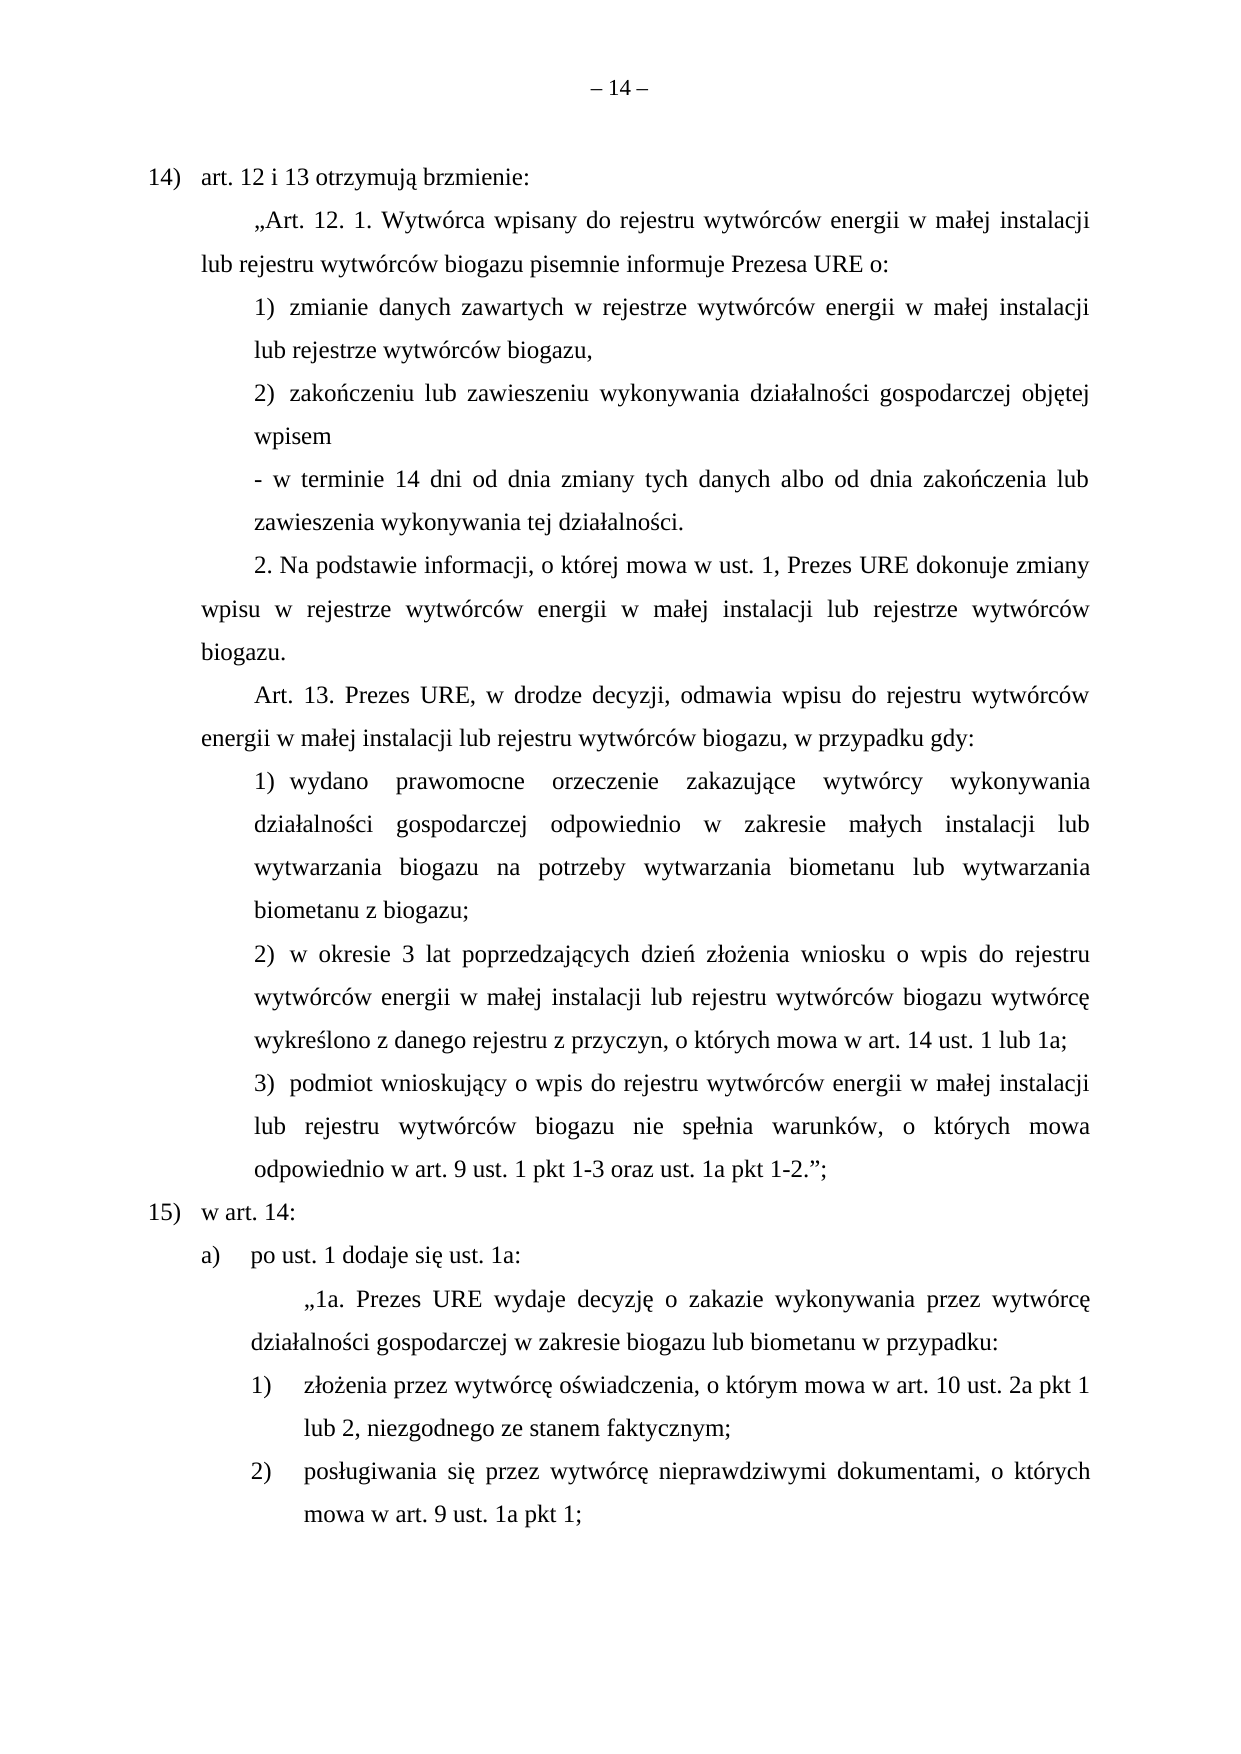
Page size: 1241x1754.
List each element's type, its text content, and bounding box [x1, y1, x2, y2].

text 15) w art. 14: [148, 1197, 1091, 1226]
text 1) wydano prawomocne orzeczenie zakazujące wytwórcy wykonywania działalności gospodarczej odpowiednio w zakresie małych instalacji lub wytwarzania biogazu na potrzeby wytwarzania biometanu lub wytwarzania biometanu z biogazu; [254, 766, 1091, 924]
text 2) w okresie 3 lat poprzedzających dzień złożenia wniosku o wpis do rejestru wytwórców energii w małej instalacji lub rejestru wytwórców biogazu wytwórcę wykreślono z danego rejestru z przyczyn, o których mowa w art. 14 ust. 1 lub 1a; [254, 939, 1091, 1054]
text 1) złożenia przez wytwórcę oświadczenia, o którym mowa w art. 10 ust. 2a pkt 1 lub 2, niezgodnego ze stanem faktycznym; [251, 1370, 1091, 1442]
text „1a. Prezes URE wydaje decyzję o zakazie wykonywania przez wytwórcę działalności gospodarczej w zakresie biogazu lub biometanu w przypadku: [251, 1284, 1091, 1356]
text 2) zakończeniu lub zawieszeniu wykonywania działalności gospodarczej objętej wpisem [254, 378, 1091, 450]
text 2. Na podstawie informacji, o której mowa w ust. 1, Prezes URE dokonuje zmiany wpisu w rejestrze wytwórców energii w małej instalacji lub rejestrze wytwórców biogazu. [201, 551, 1091, 666]
text „Art. 12. 1. Wytwórca wpisany do rejestru wytwórców energii w małej instalacji lub rejestru wytwórców biogazu pisemnie informuje Prezesa URE o: [201, 206, 1091, 277]
text 2) posługiwania się przez wytwórcę nieprawdziwymi dokumentami, o których mowa w art. 9 ust. 1a pkt 1; [251, 1456, 1091, 1528]
text 14) art. 12 i 13 otrzymują brzmienie: [148, 162, 1091, 191]
text - w terminie 14 dni od dnia zmiany tych danych albo od dnia zakończenia lub zawieszenia wykonywania tej działalności. [254, 464, 1091, 536]
text a) po ust. 1 dodaje się ust. 1a: [201, 1241, 1091, 1269]
text 3) podmiot wnioskujący o wpis do rejestru wytwórców energii w małej instalacji lub rejestru wytwórców biogazu nie spełnia warunków, o których mowa odpowiednio w art. 9 ust. 1 pkt 1-3 oraz ust. 1a pkt 1-2.”; [254, 1068, 1091, 1183]
text 1) zmianie danych zawartych w rejestrze wytwórców energii w małej instalacji lub rejestrze wytwórców biogazu, [254, 292, 1091, 364]
text Art. 13. Prezes URE, w drodze decyzji, odmawia wpisu do rejestru wytwórców energii w małej instalacji lub rejestru wytwórców biogazu, w przypadku gdy: [201, 680, 1091, 752]
